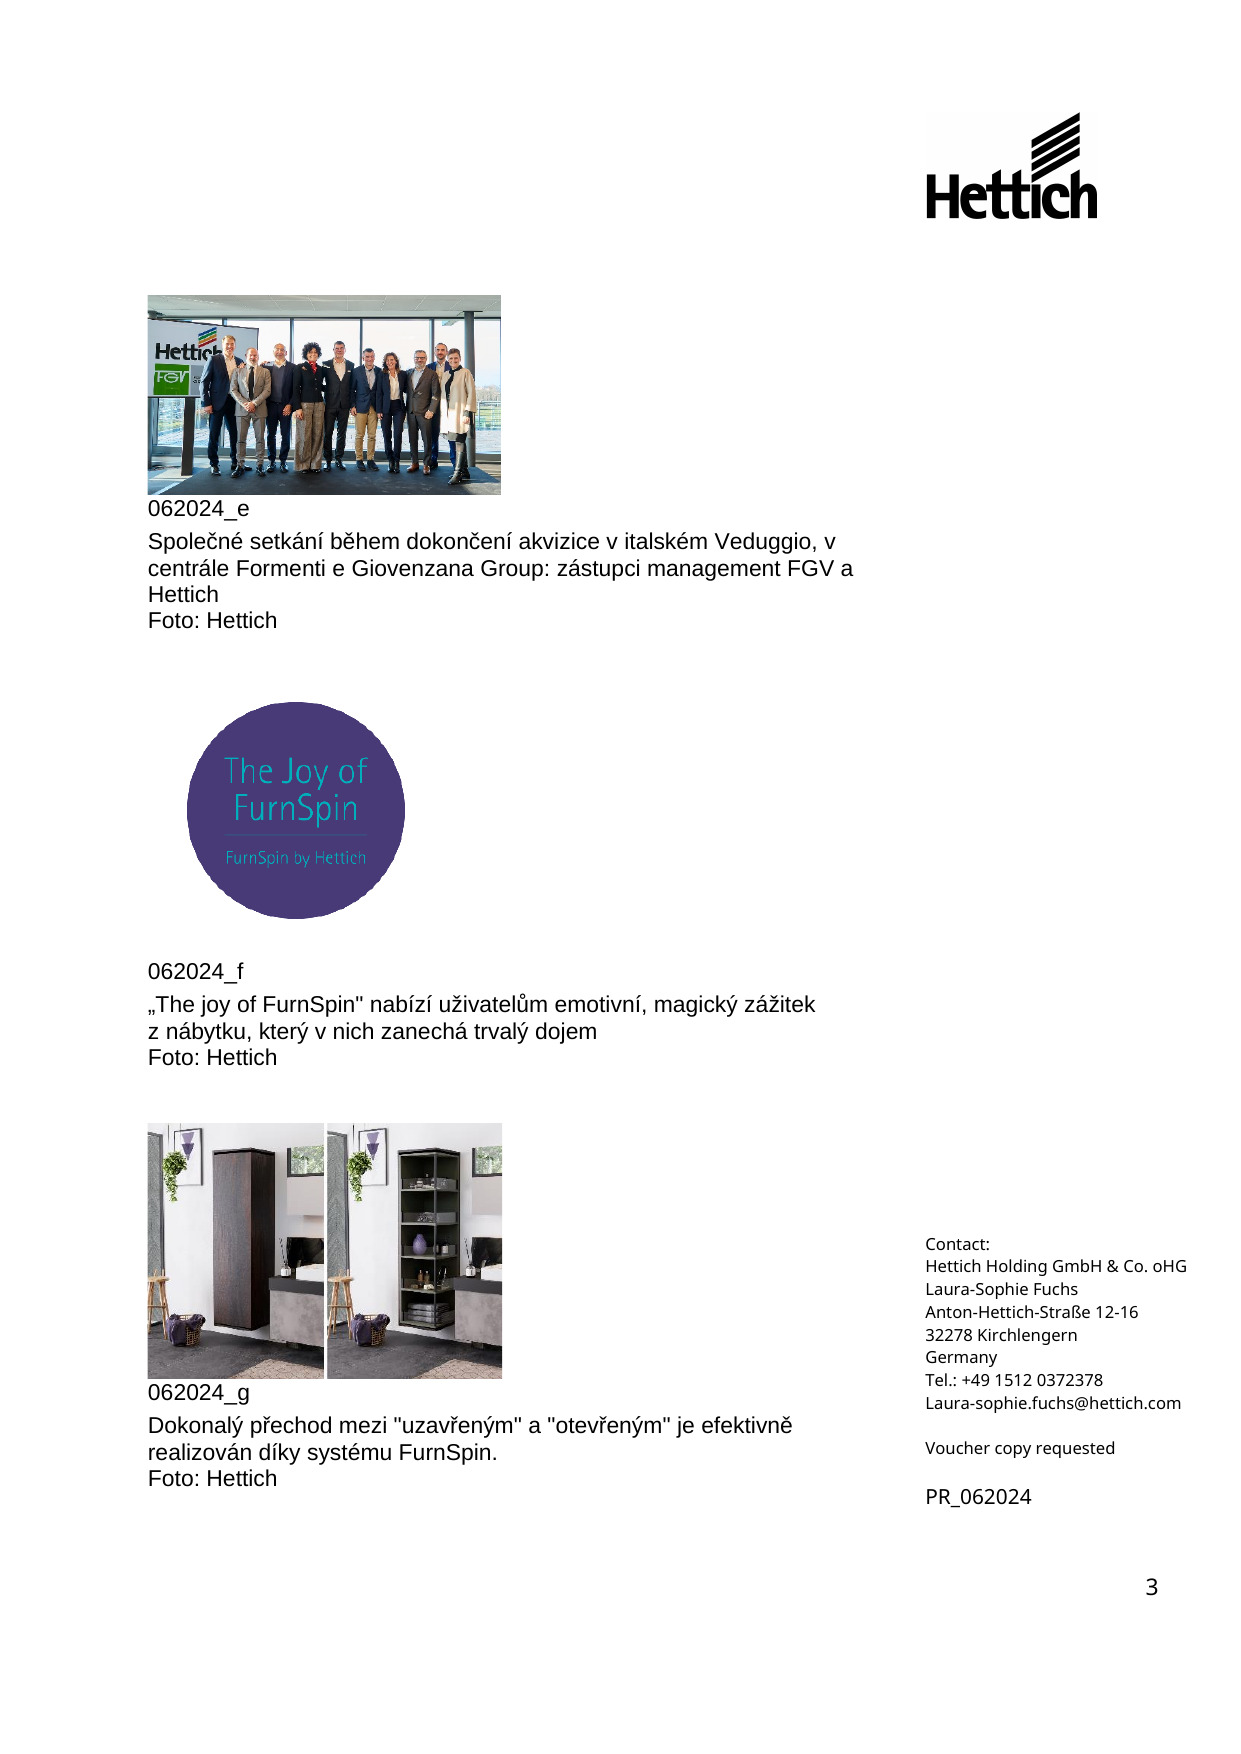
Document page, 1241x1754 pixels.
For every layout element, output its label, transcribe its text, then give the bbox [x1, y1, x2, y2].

text „The joy of FurnSpin" nabízí uživatelům emotivní, magický zážitek z nábytku, který v nich zanechá trvalý dojem [148, 991, 886, 1044]
text Společné setkání během dokončení akvizice v italském Veduggio, v centrále Formenti e Giovenzana Group: zástupci management FGV a Hettich [148, 528, 886, 607]
text Foto: Hettich [148, 1465, 886, 1491]
picture [147, 1123, 503, 1379]
text 062024_g [148, 1379, 886, 1405]
text 062024_f [148, 958, 886, 984]
picture [147, 295, 501, 495]
text Foto: Hettich [148, 607, 886, 634]
text Dokonalý přechod mezi "uzavřeným" a "otevřeným" je efektivně realizován díky systému FurnSpin. [148, 1412, 886, 1465]
text 062024_e [148, 495, 886, 521]
text Foto: Hettich [148, 1044, 886, 1070]
picture [147, 662, 443, 958]
picture [926, 112, 1097, 219]
